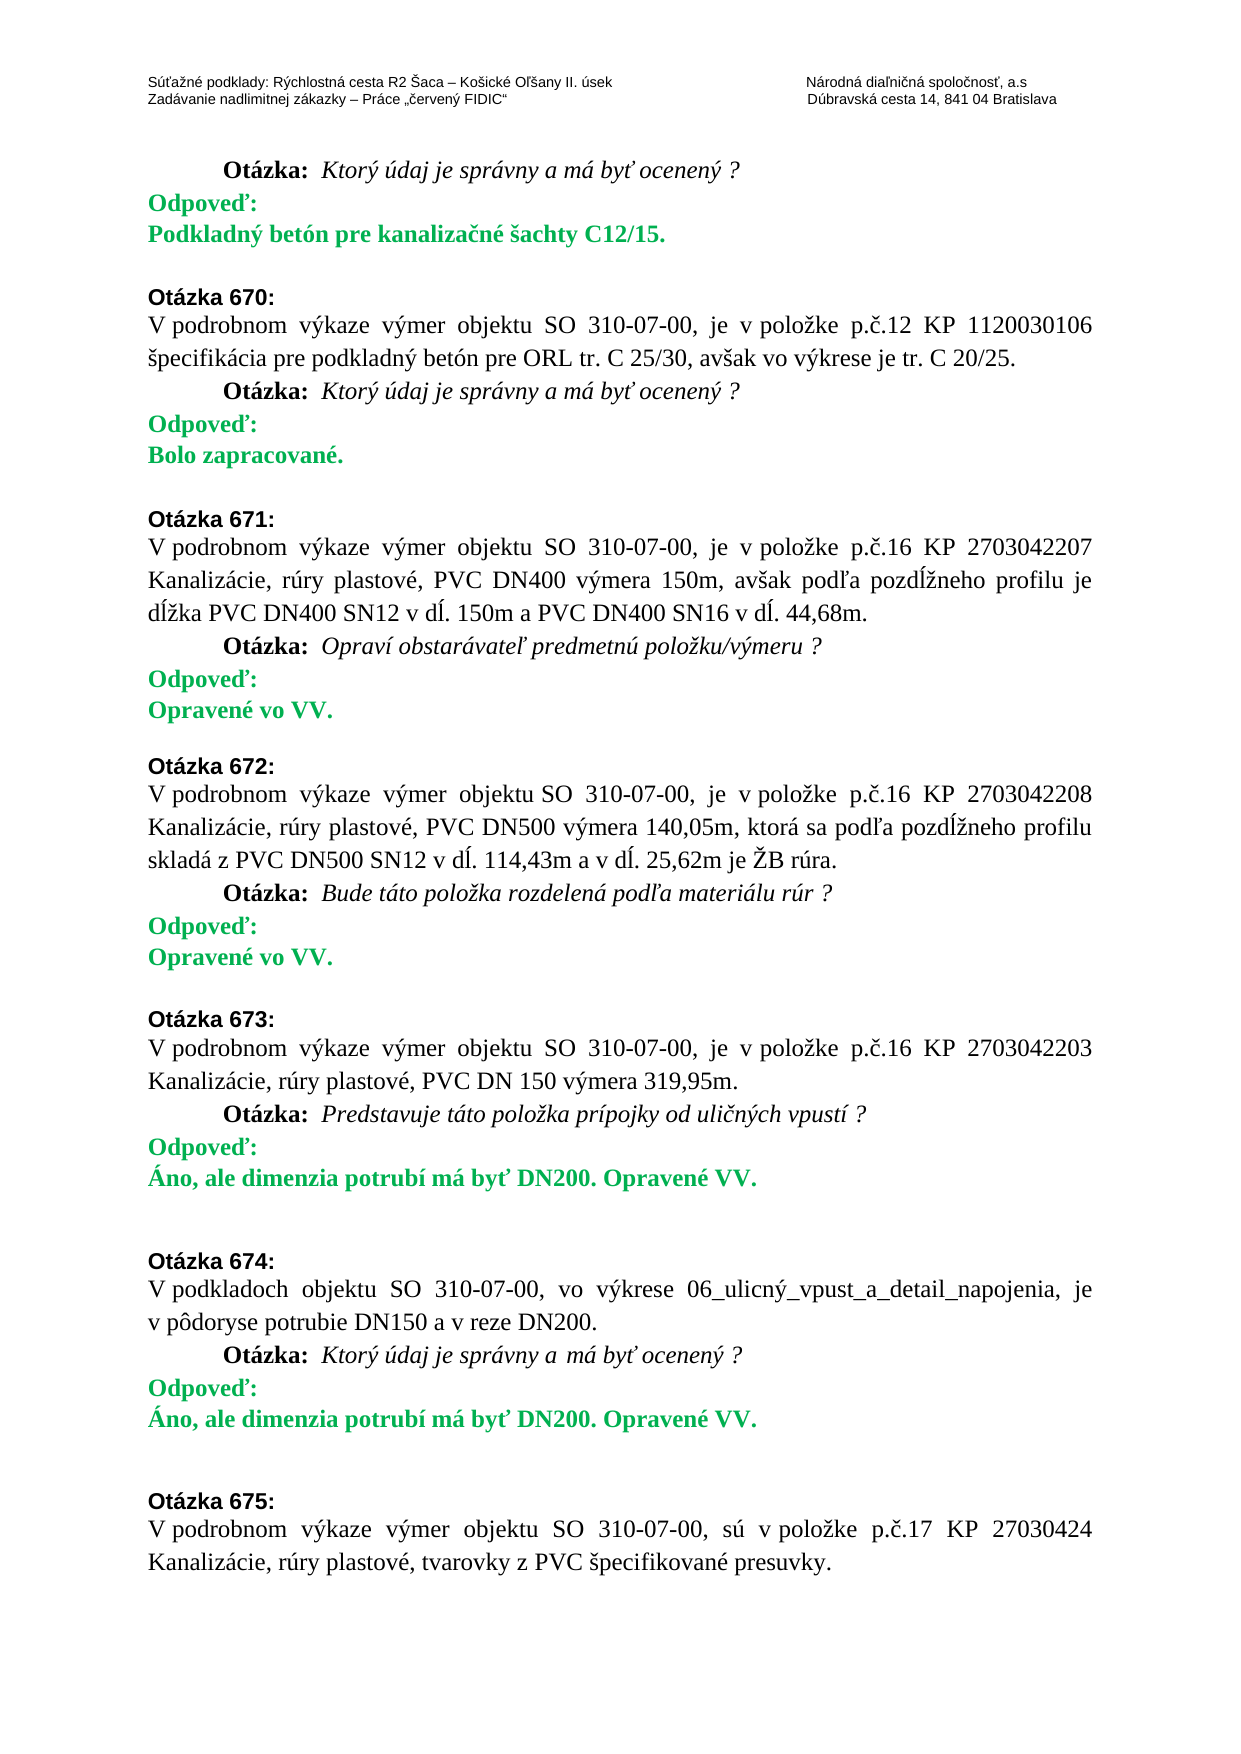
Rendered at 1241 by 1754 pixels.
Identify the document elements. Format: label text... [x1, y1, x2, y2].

text V podkladoch objektu SO 310-07-00, vo výkrese 06_ulicný_vpust_a_detail_napojenia, je v pôdoryse potrubie DN150 a v reze DN200. [148, 1274, 1093, 1336]
text Otázka 672: [148, 753, 1093, 779]
text V podrobnom výkaze výmer objektu SO 310-07-00, je v položke p.č.12 KP 1120030106 špecifikácia pre podkladný betón pre ORL tr. C 25/30, avšak vo výkrese je tr. C 20/25. [148, 310, 1093, 372]
text Áno, ale dimenzia potrubí má byť DN200. Opravené VV. [148, 1404, 1093, 1433]
text Otázka: Predstavuje táto položka prípojky od uličných vpustí ? [223, 1099, 1093, 1128]
text Otázka: Ktorý údaj je správny a má byť ocenený ? [223, 1340, 1093, 1369]
text Otázka: Ktorý údaj je správny a má byť ocenený ? [223, 376, 1093, 405]
text Odpoveď: [148, 188, 1093, 217]
text Otázka: Bude táto položka rozdelená podľa materiálu rúr ? [223, 878, 1093, 907]
text Odpoveď: [148, 664, 1093, 693]
text V podrobnom výkaze výmer objektu SO 310-07-00, je v položke p.č.16 KP 2703042207 Kanalizácie, rúry plastové, PVC DN400 výmera 150m, avšak podľa pozdĺžneho profilu je dĺžka PVC DN400 SN12 v dĺ. 150m a PVC DN400 SN16 v dĺ. 44,68m. [148, 532, 1093, 627]
text Podkladný betón pre kanalizačné šachty C12/15. [148, 219, 1093, 248]
text Odpoveď: [148, 1373, 1093, 1402]
text Otázka 674: [148, 1248, 1093, 1274]
text Otázka 671: [148, 506, 1093, 532]
text Opravené vo VV. [148, 942, 1093, 971]
text Otázka 675: [148, 1488, 1093, 1514]
text Otázka: Opraví obstarávateľ predmetnú položku/výmeru ? [223, 631, 1093, 660]
text Odpoveď: [148, 409, 1093, 438]
text Áno, ale dimenzia potrubí má byť DN200. Opravené VV. [148, 1163, 1093, 1192]
text Opravené vo VV. [148, 696, 1093, 724]
text Bolo zapracované. [148, 440, 1093, 469]
text V podrobnom výkaze výmer objektu SO 310-07-00, je v položke p.č.16 KP 2703042203 Kanalizácie, rúry plastové, PVC DN 150 výmera 319,95m. [148, 1033, 1093, 1094]
text V podrobnom výkaze výmer objektu SO 310-07-00, je v položke p.č.16 KP 2703042208 Kanalizácie, rúry plastové, PVC DN500 výmera 140,05m, ktorá sa podľa pozdĺžneho profilu skladá z PVC DN500 SN12 v dĺ. 114,43m a v dĺ. 25,62m je ŽB rúra. [148, 779, 1093, 874]
text V podrobnom výkaze výmer objektu SO 310-07-00, sú v položke p.č.17 KP 27030424 Kanalizácie, rúry plastové, tvarovky z PVC špecifikované presuvky. [148, 1514, 1093, 1576]
text Otázka 673: [148, 1006, 1093, 1033]
text Otázka: Ktorý údaj je správny a má byť ocenený ? [223, 155, 1093, 184]
text Otázka 670: [148, 283, 1093, 310]
text Odpoveď: [148, 1132, 1093, 1161]
text Odpoveď: [148, 911, 1093, 940]
